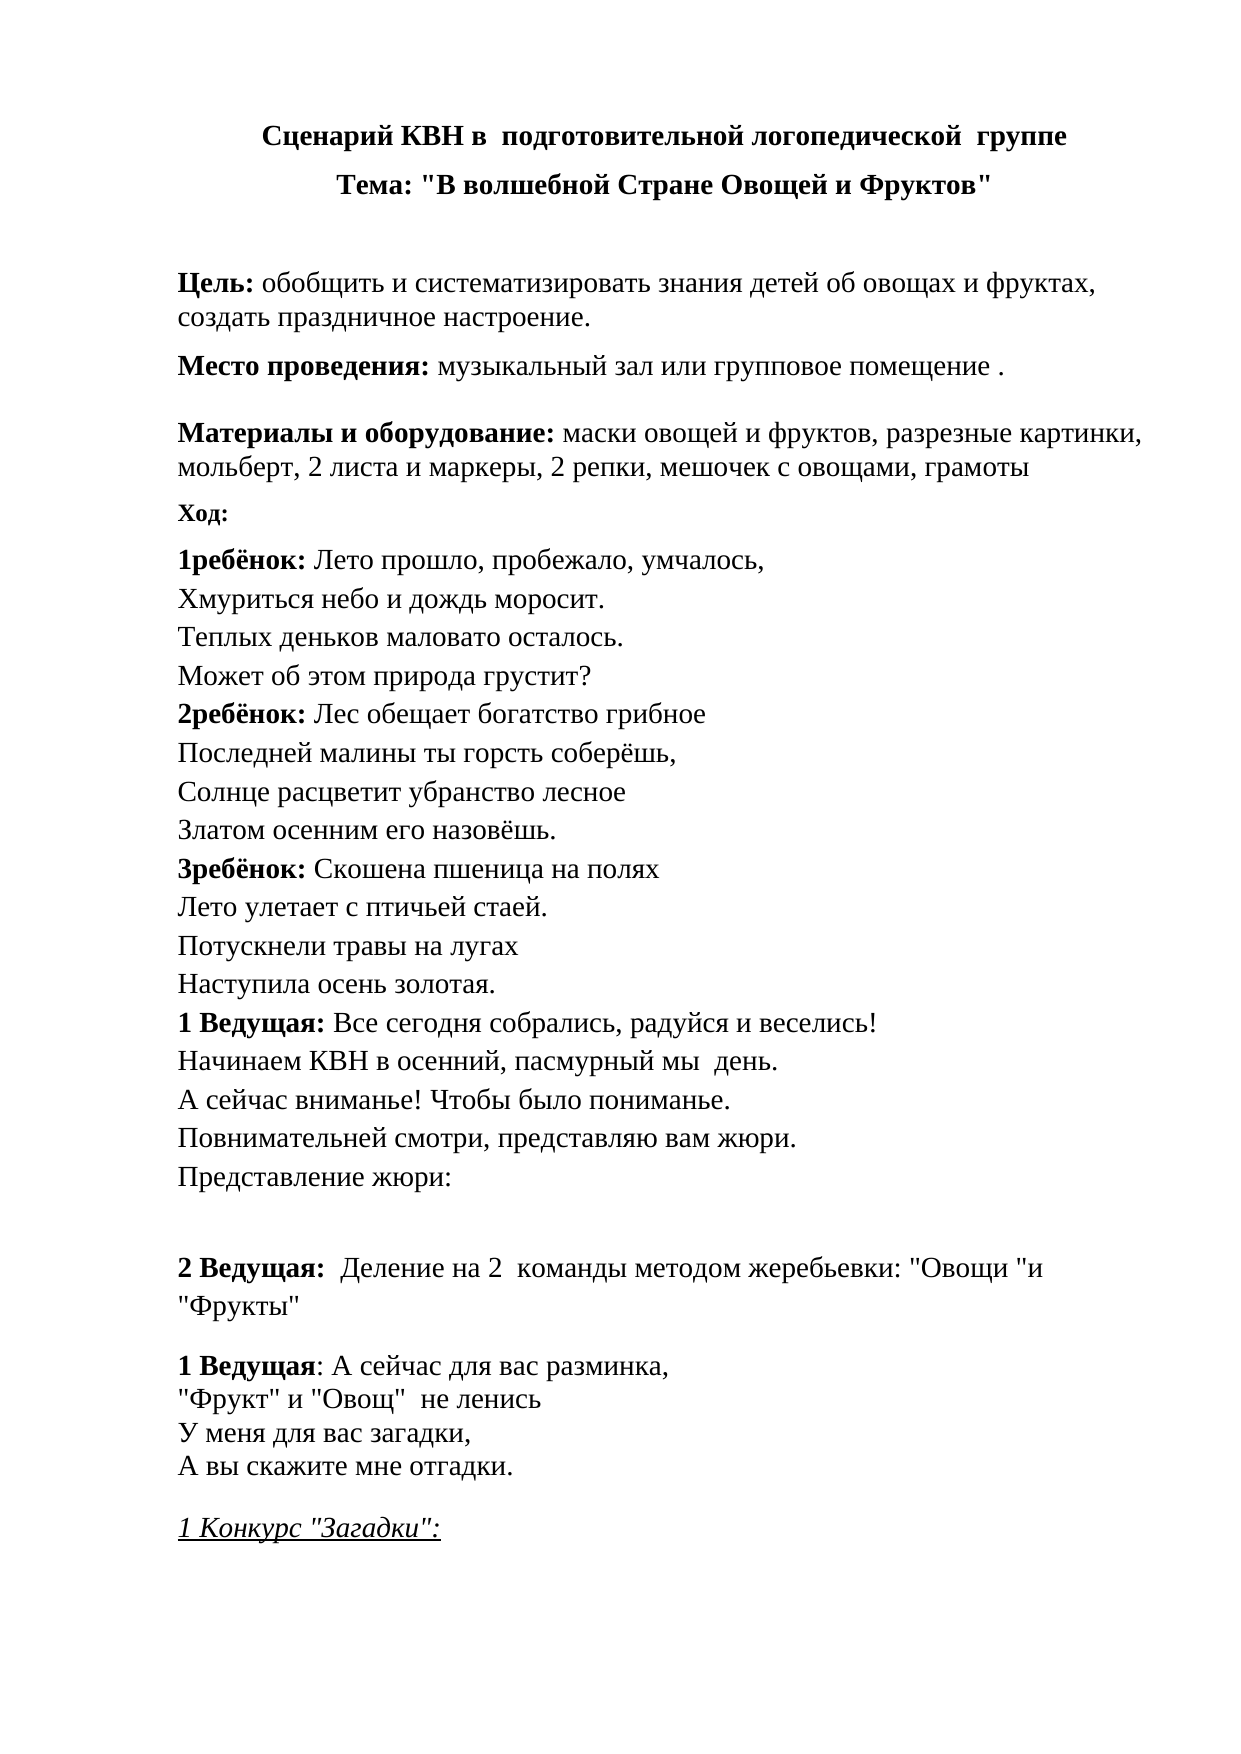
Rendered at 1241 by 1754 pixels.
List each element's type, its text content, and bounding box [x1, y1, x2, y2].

text Ход: [177, 498, 1152, 527]
text "Фрукт" и "Овощ" не ленись У меня для вас загадки, А вы скажите мне отгадки. [177, 1381, 1152, 1510]
text 1ребёнок: Лето прошло, пробежало, умчалось, Хмуриться небо и дождь моросит. Теплых деньков маловато осталось. Может об этом природа грустит? 2ребёнок: Лес обещает богатство грибное Последней малины ты горсть соберёшь, Солнце расцветит убранство лесное Златом осенним его назовёшь. 3ребёнок: Скошена пшеница на полях Лето улетает с птичьей стаей. Потускнели травы на лугах Наступила осень золотая. 1 Ведущая: Все сегодня собрались, радуйся и веселись! Начинаем КВН в осенний, пасмурный мы день. А сейчас вниманье! Чтобы было пониманье. Повнимательней смотри, представляю вам жюри. Представление жюри: [177, 542, 1152, 1225]
text Сценарий КВН в подготовительной логопедической группе [177, 118, 1152, 152]
text Цель: обобщить и систематизировать знания детей об овощах и фруктах, создать праздничное настроение. [177, 266, 1152, 333]
text 1 Ведущая: А сейчас для вас разминка, [177, 1348, 1152, 1381]
text 2 Ведущая: Деление на 2 команды методом жеребьевки: "Овощи "и "Фрукты" [177, 1250, 1152, 1322]
text Тема: "В волшебной Стране Овощей и Фруктов" [177, 167, 1152, 201]
text Место проведения: музыкальный зал или групповое помещение . Материалы и оборудование: маски овощей и фруктов, разрезные картинки, мольберт, 2 листа и маркеры, 2 репки, мешочек с овощами, грамоты [177, 348, 1152, 482]
text 1 Конкурс "Загадки": [177, 1510, 1152, 1572]
